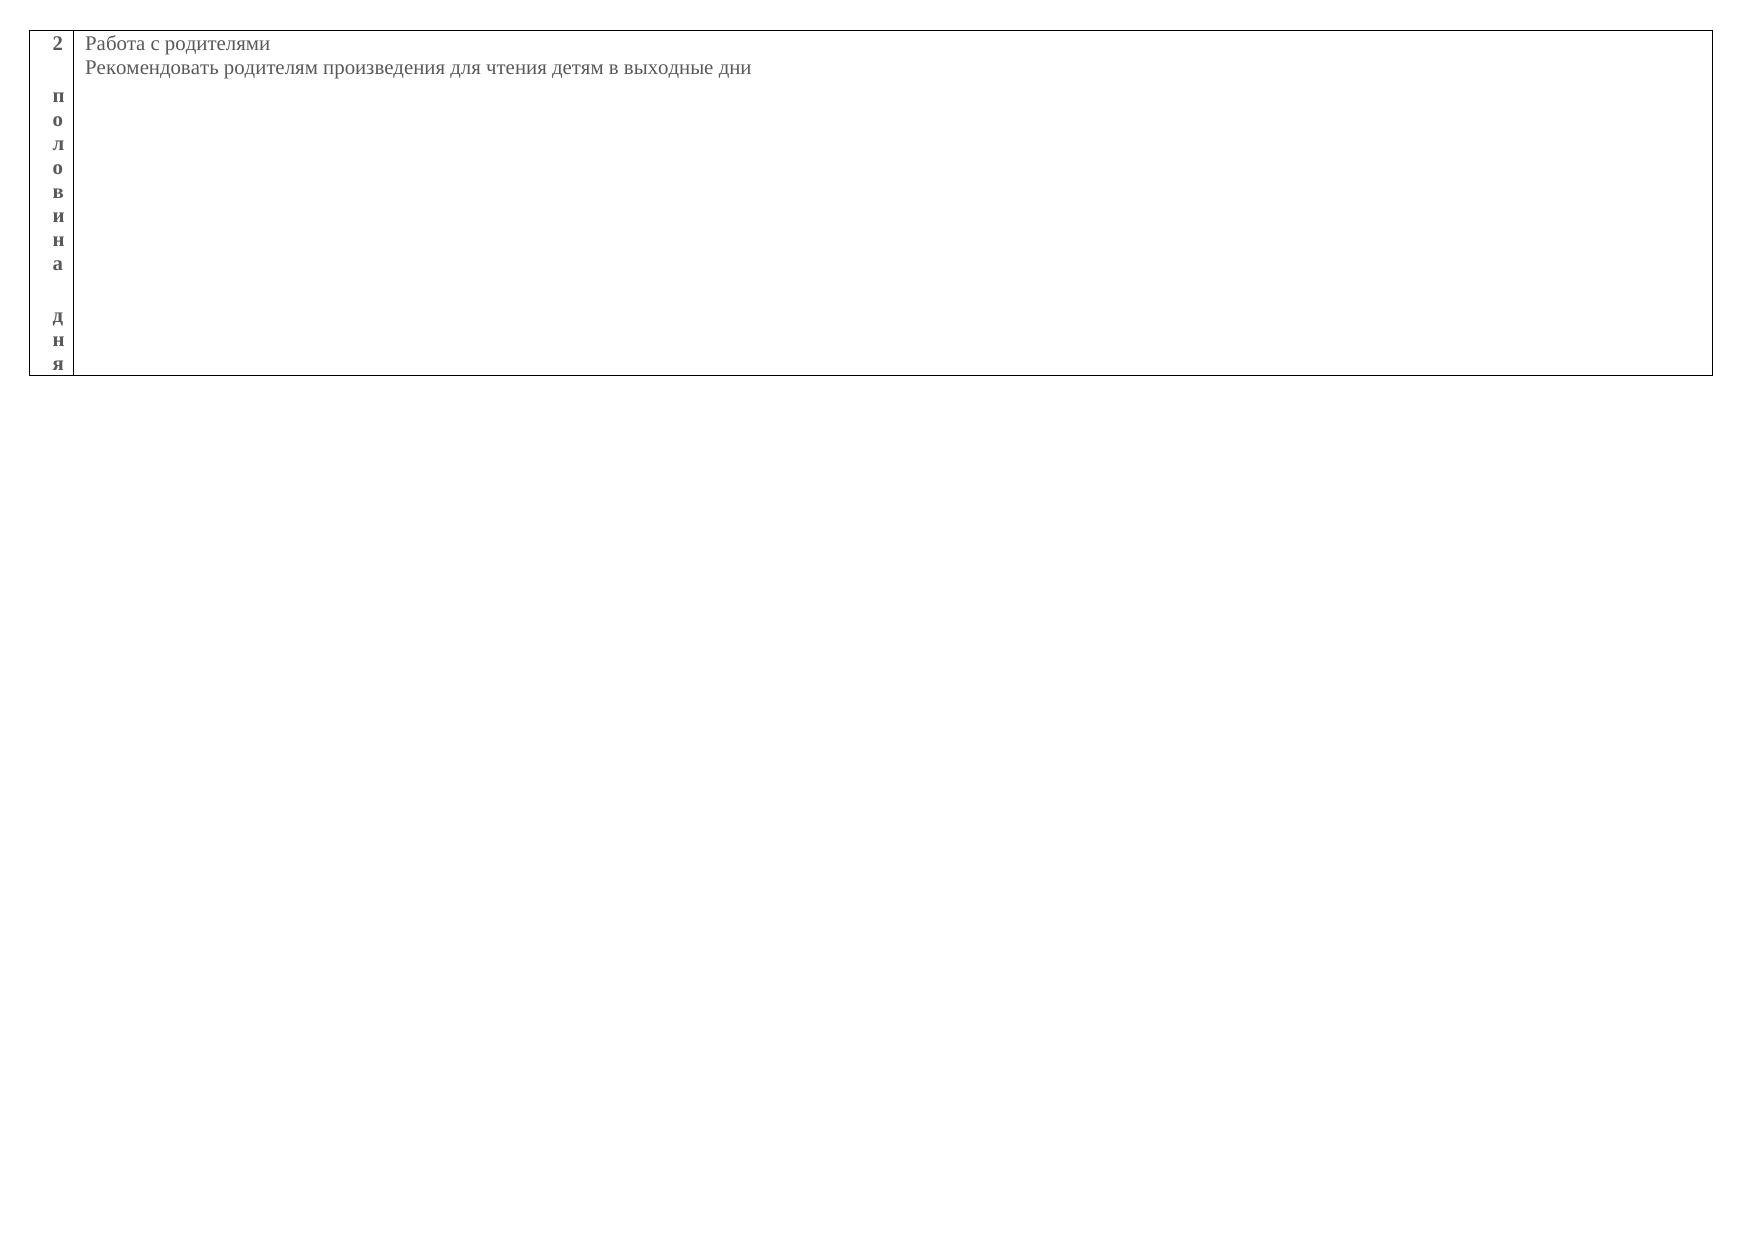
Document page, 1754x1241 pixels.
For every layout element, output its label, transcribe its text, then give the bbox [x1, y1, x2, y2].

table_cell Работа с родителями Рекомендовать родителям произведения для чтения детям в выходные дни [74, 31, 1712, 375]
